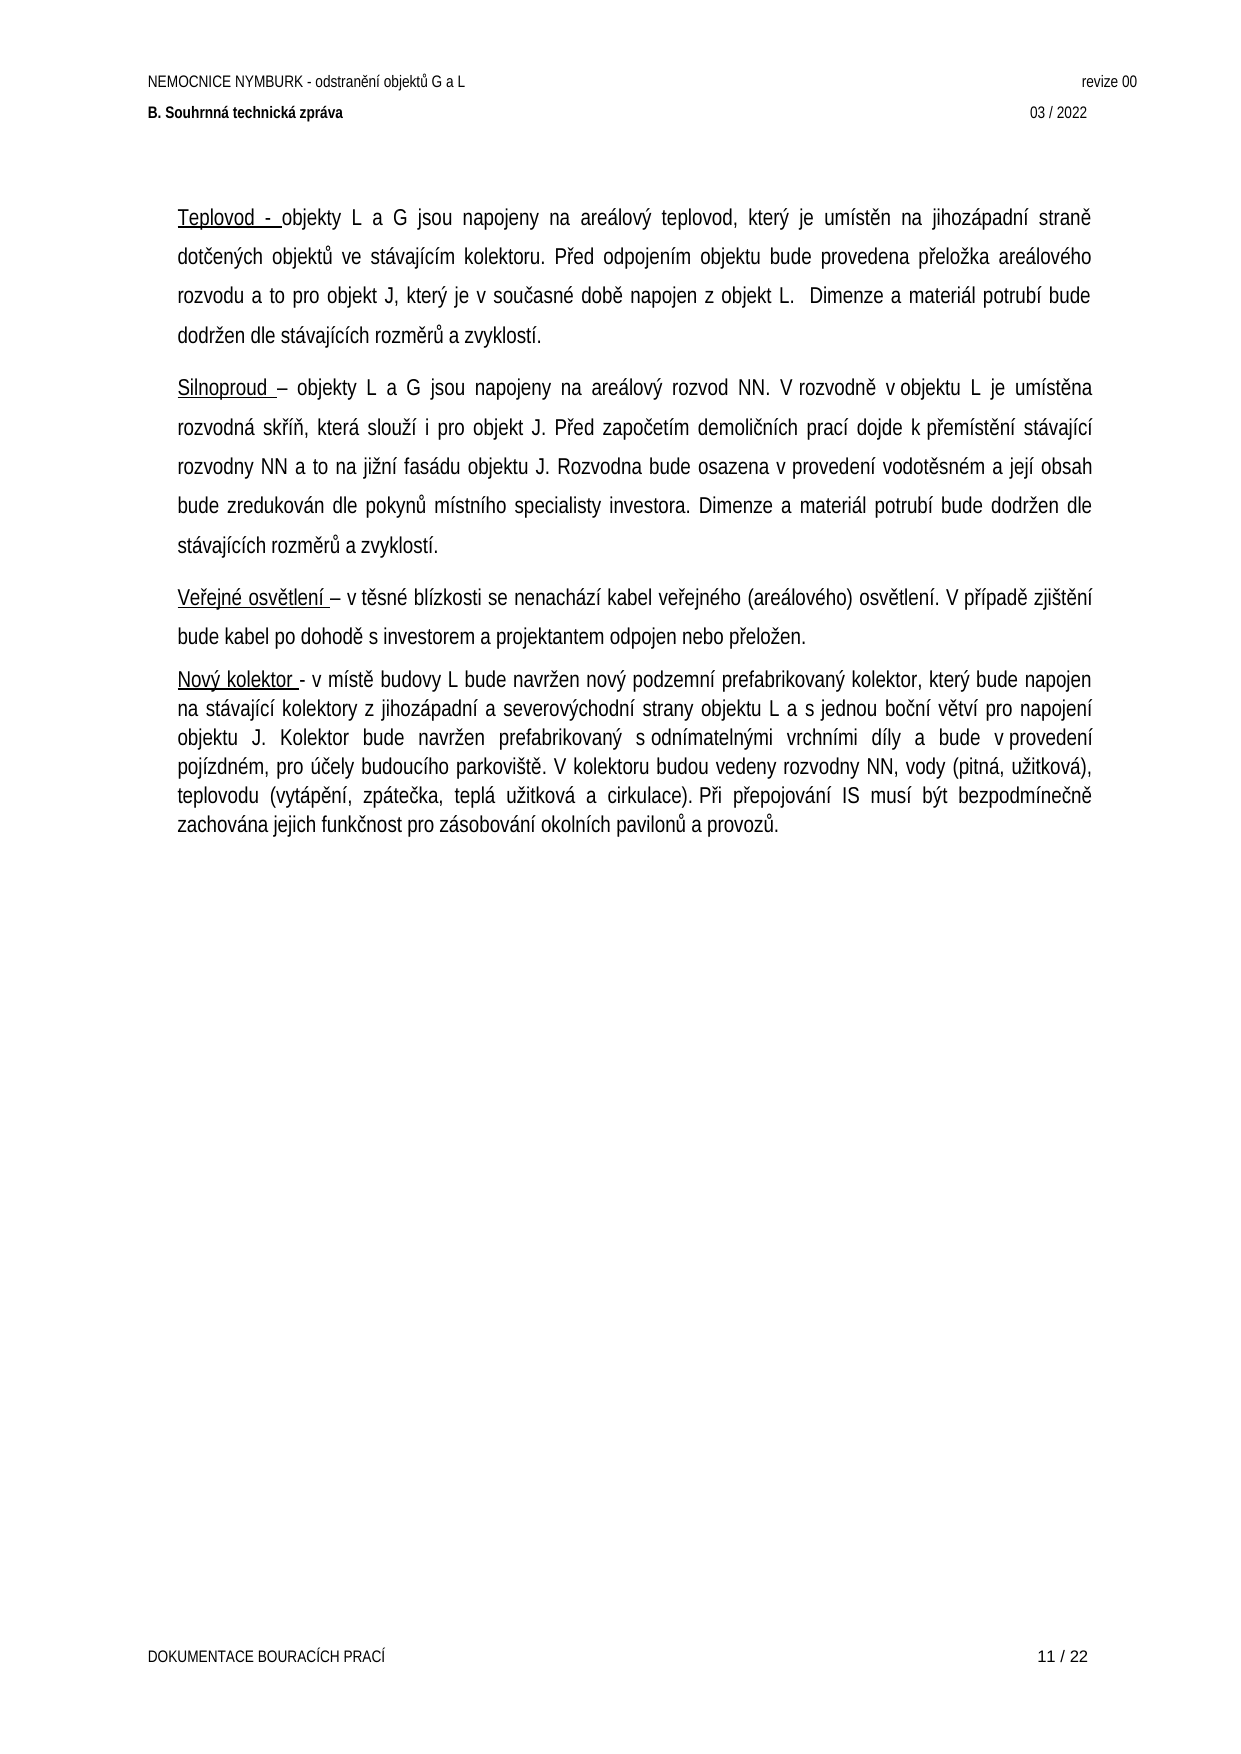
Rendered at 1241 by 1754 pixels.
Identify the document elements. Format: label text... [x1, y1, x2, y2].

text Silnoproud – objekty L a G jsou napojeny na areálový rozvod NN. V rozvodně v objektu L je umístěna rozvodná skříň, která slouží i pro objekt J. Před započetím demoličních prací dojde k přemístění stávající rozvodny NN a to na jižní fasádu objektu J. Rozvodna bude osazena v provedení vodotěsném a její obsah bude zredukován dle pokynů místního specialisty investora. Dimenze a materiál potrubí bude dodržen dle stávajících rozměrů a zvyklostí. [177, 374, 1092, 558]
text Teplovod - objekty L a G jsou napojeny na areálový teplovod, který je umístěn na jihozápadní straně dotčených objektů ve stávajícím kolektoru. Před odpojením objektu bude provedena přeložka areálového rozvodu a to pro objekt J, který je v současné době napojen z objekt L. Dimenze a materiál potrubí bude dodržen dle stávajících rozměrů a zvyklostí. [177, 203, 1092, 348]
text Nový kolektor - v místě budovy L bude navržen nový podzemní prefabrikovaný kolektor, který bude napojen na stávající kolektory z jihozápadní a severovýchodní strany objektu L a s jednou boční větví pro napojení objektu J. Kolektor bude navržen prefabrikovaný s odnímatelnými vrchními díly a bude v provedení pojízdném, pro účely budoucího parkoviště. V kolektoru budou vedeny rozvodny NN, vody (pitná, užitková), teplovodu (vytápění, zpátečka, teplá užitková a cirkulace). Při přepojování IS musí být bezpodmínečně zachována jejich funkčnost pro zásobování okolních pavilonů a provozů. [177, 663, 1092, 838]
text Veřejné osvětlení – v těsné blízkosti se nenachází kabel veřejného (areálového) osvětlení. V případě zjištění bude kabel po dohodě s investorem a projektantem odpojen nebo přeložen. [177, 584, 1092, 650]
